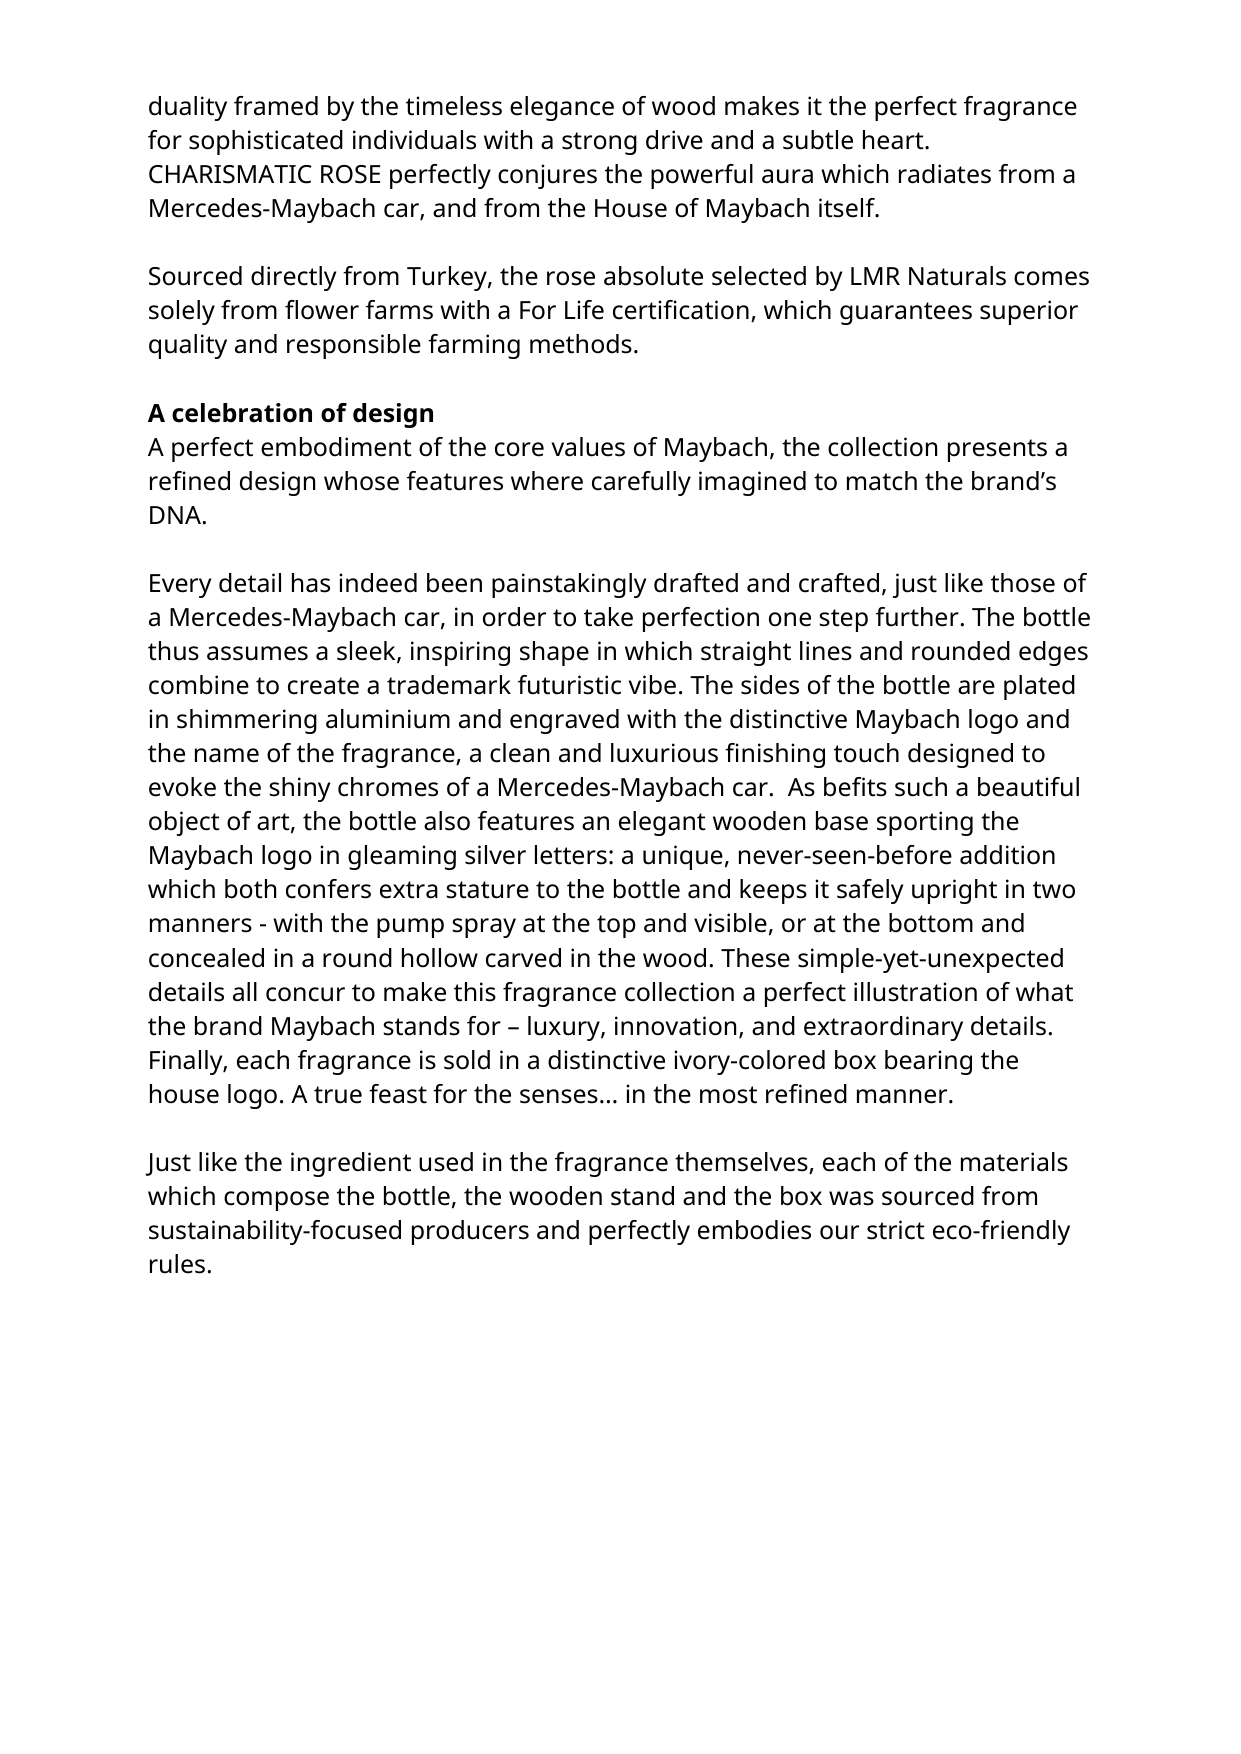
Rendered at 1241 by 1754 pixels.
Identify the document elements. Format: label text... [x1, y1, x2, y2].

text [148, 89, 1092, 225]
text Every detail has indeed been painstakingly drafted and crafted, just like those of a Mercedes-Maybach car, in order to take perfection one step further. The bottle thus assumes a sleek, inspiring shape in which straight lines and rounded edges combine to create a trademark futuristic vibe. The sides of the bottle are plated in shimmering aluminium and engraved with the distinctive Maybach logo and the name of the fragrance, a clean and luxurious finishing touch designed to evoke the shiny chromes of a Mercedes-Maybach car. As befits such a beautiful object of art, the bottle also features an elegant wooden base sporting the Maybach logo in gleaming silver letters: a unique, never-seen-before addition which both confers extra stature to the bottle and keeps it safely upright in two manners - with the pump spray at the top and visible, or at the bottom and concealed in a round hollow carved in the wood. These simple-yet-unexpected details all concur to make this fragrance collection a perfect illustration of what the brand Maybach stands for – luxury, innovation, and extraordinary details. Finally, each fragrance is sold in a distinctive ivory-colored box bearing the house logo. A true feast for the senses… in the most refined manner. [148, 566, 1092, 1111]
text Sourced directly from Turkey, the rose absolute selected by LMR Naturals comes solely from flower farms with a For Life certification, which guarantees superior quality and responsible farming methods. [148, 259, 1092, 361]
text A celebration of design [148, 395, 1092, 429]
text Just like the ingredient used in the fragrance themselves, each of the materials which compose the bottle, the wooden stand and the box was sourced from sustainability-focused producers and perfectly embodies our strict eco-friendly rules. [148, 1144, 1092, 1281]
text A perfect embodiment of the core values of Maybach, the collection presents a refined design whose features where carefully imagined to match the brand’s DNA. [148, 429, 1092, 531]
